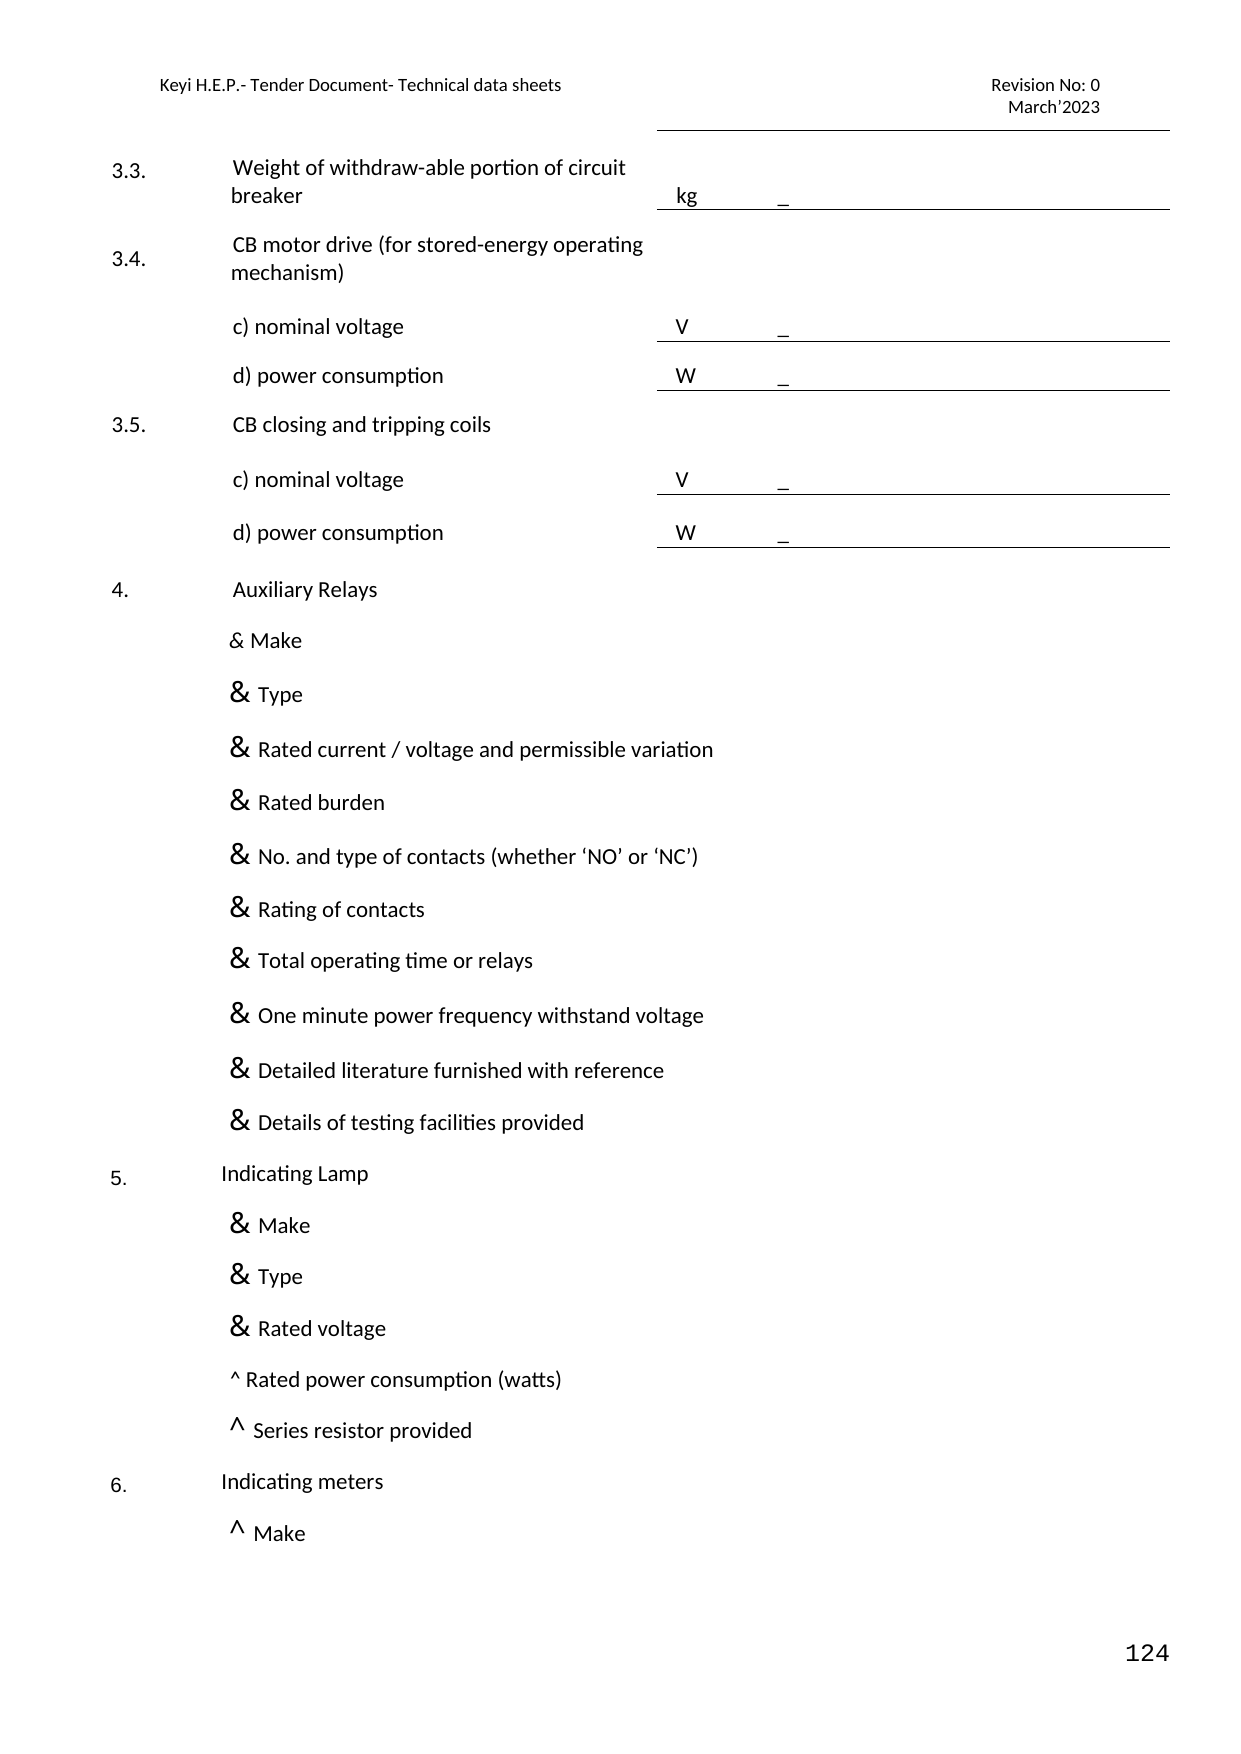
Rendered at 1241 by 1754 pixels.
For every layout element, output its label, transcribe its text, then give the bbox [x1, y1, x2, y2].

text ^ Series resistor provided [229, 1416, 1170, 1444]
list Indicating meters [110, 1467, 1170, 1495]
text & Make [229, 626, 1170, 654]
text & Rated current / voltage and permissible variation [229, 732, 1170, 764]
text & Total operating time or relays [229, 946, 1170, 974]
text & Detailed literature furnished with reference [229, 1053, 1170, 1085]
text ^ Make [229, 1518, 1170, 1547]
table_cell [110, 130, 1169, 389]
text & Make [229, 1210, 1170, 1239]
text & Type [229, 1262, 1170, 1290]
text & Type [229, 677, 1170, 709]
text & One minute power frequency withstand voltage [229, 997, 1170, 1030]
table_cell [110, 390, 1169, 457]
text & Rated burden [229, 787, 1170, 816]
text & Details of testing facilities provided [229, 1108, 1170, 1137]
text & Rating of contacts [229, 894, 1170, 923]
text & Rated voltage [229, 1313, 1170, 1342]
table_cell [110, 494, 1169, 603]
list Indicating Lamp [110, 1159, 1170, 1187]
text & No. and type of contacts (whether ‘NO’ or ‘NC’) [229, 839, 1170, 871]
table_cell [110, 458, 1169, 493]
text ^ Rated power consumption (watts) [229, 1365, 1170, 1393]
